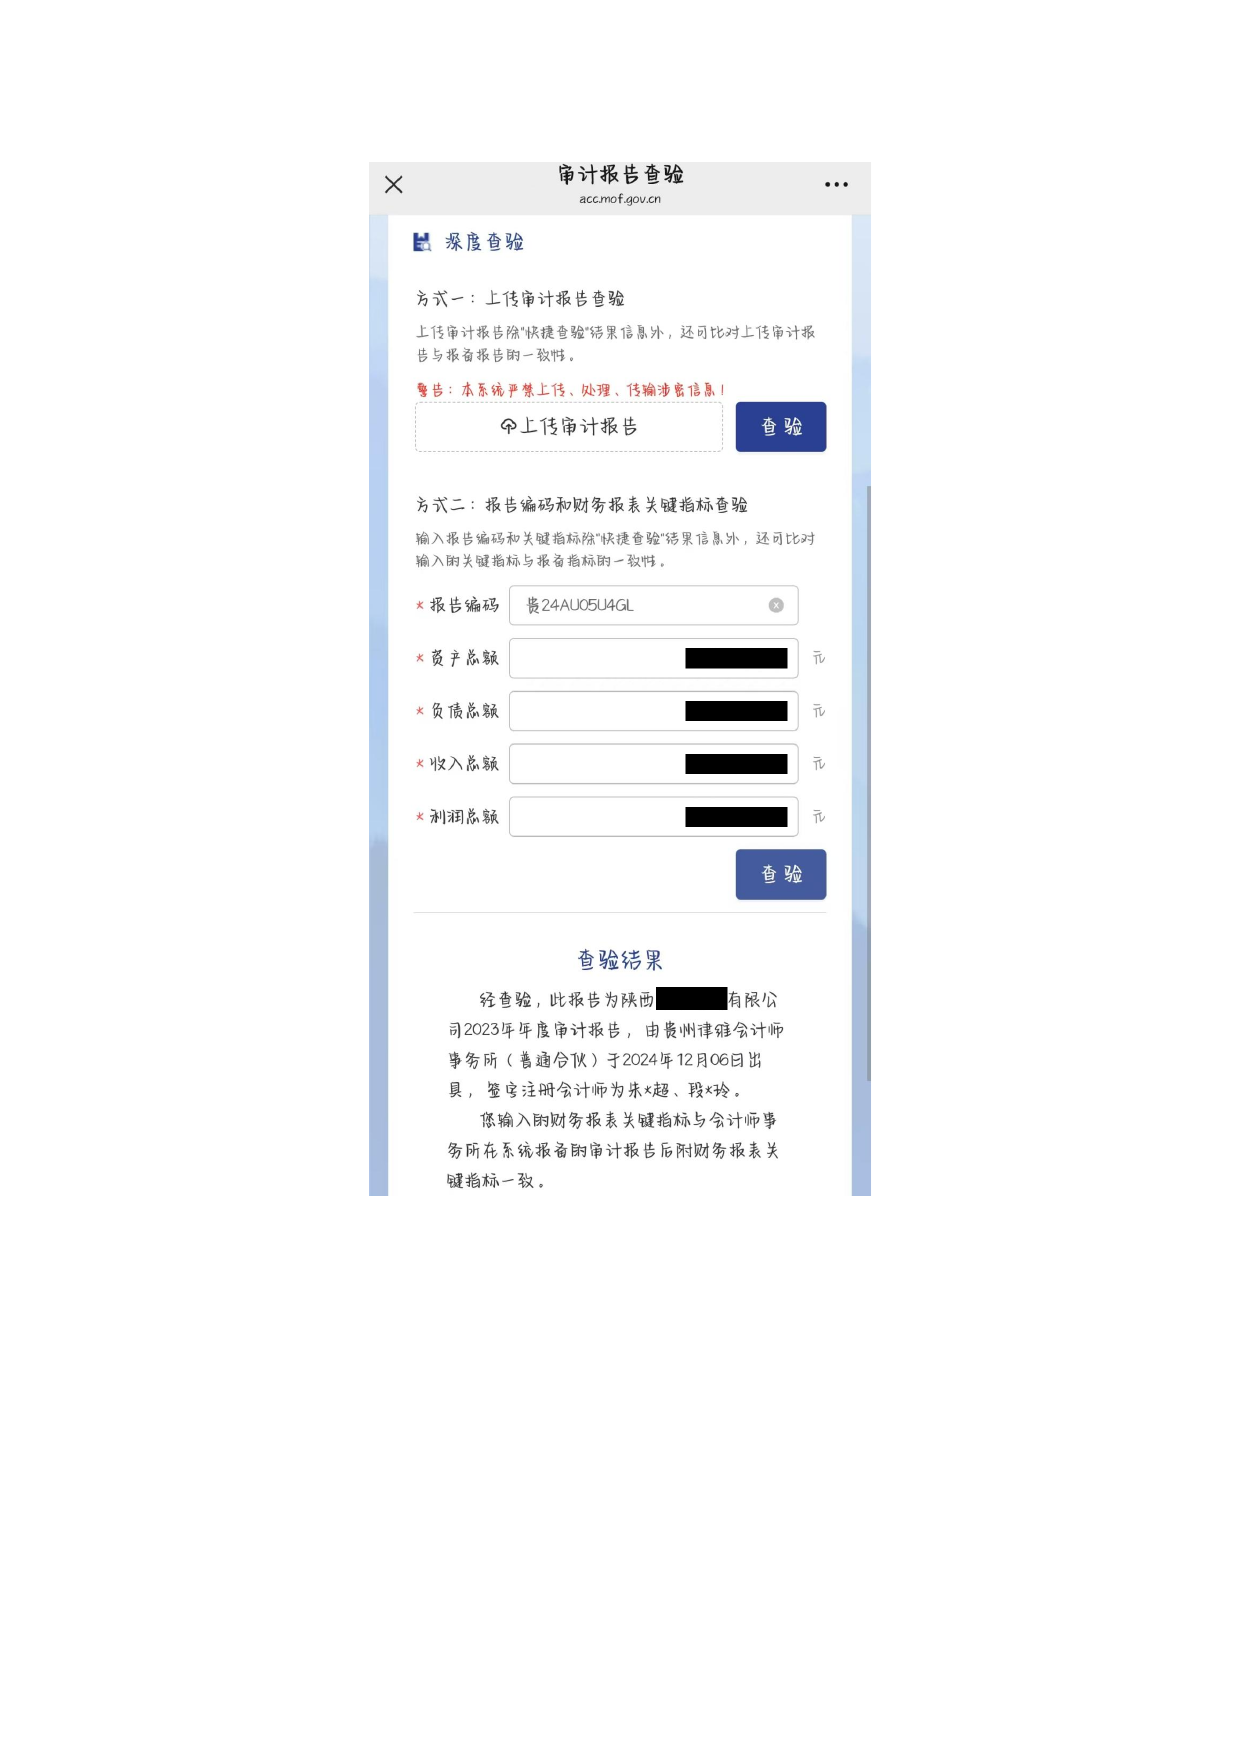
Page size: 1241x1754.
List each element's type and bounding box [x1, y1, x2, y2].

picture [369, 162, 872, 1196]
